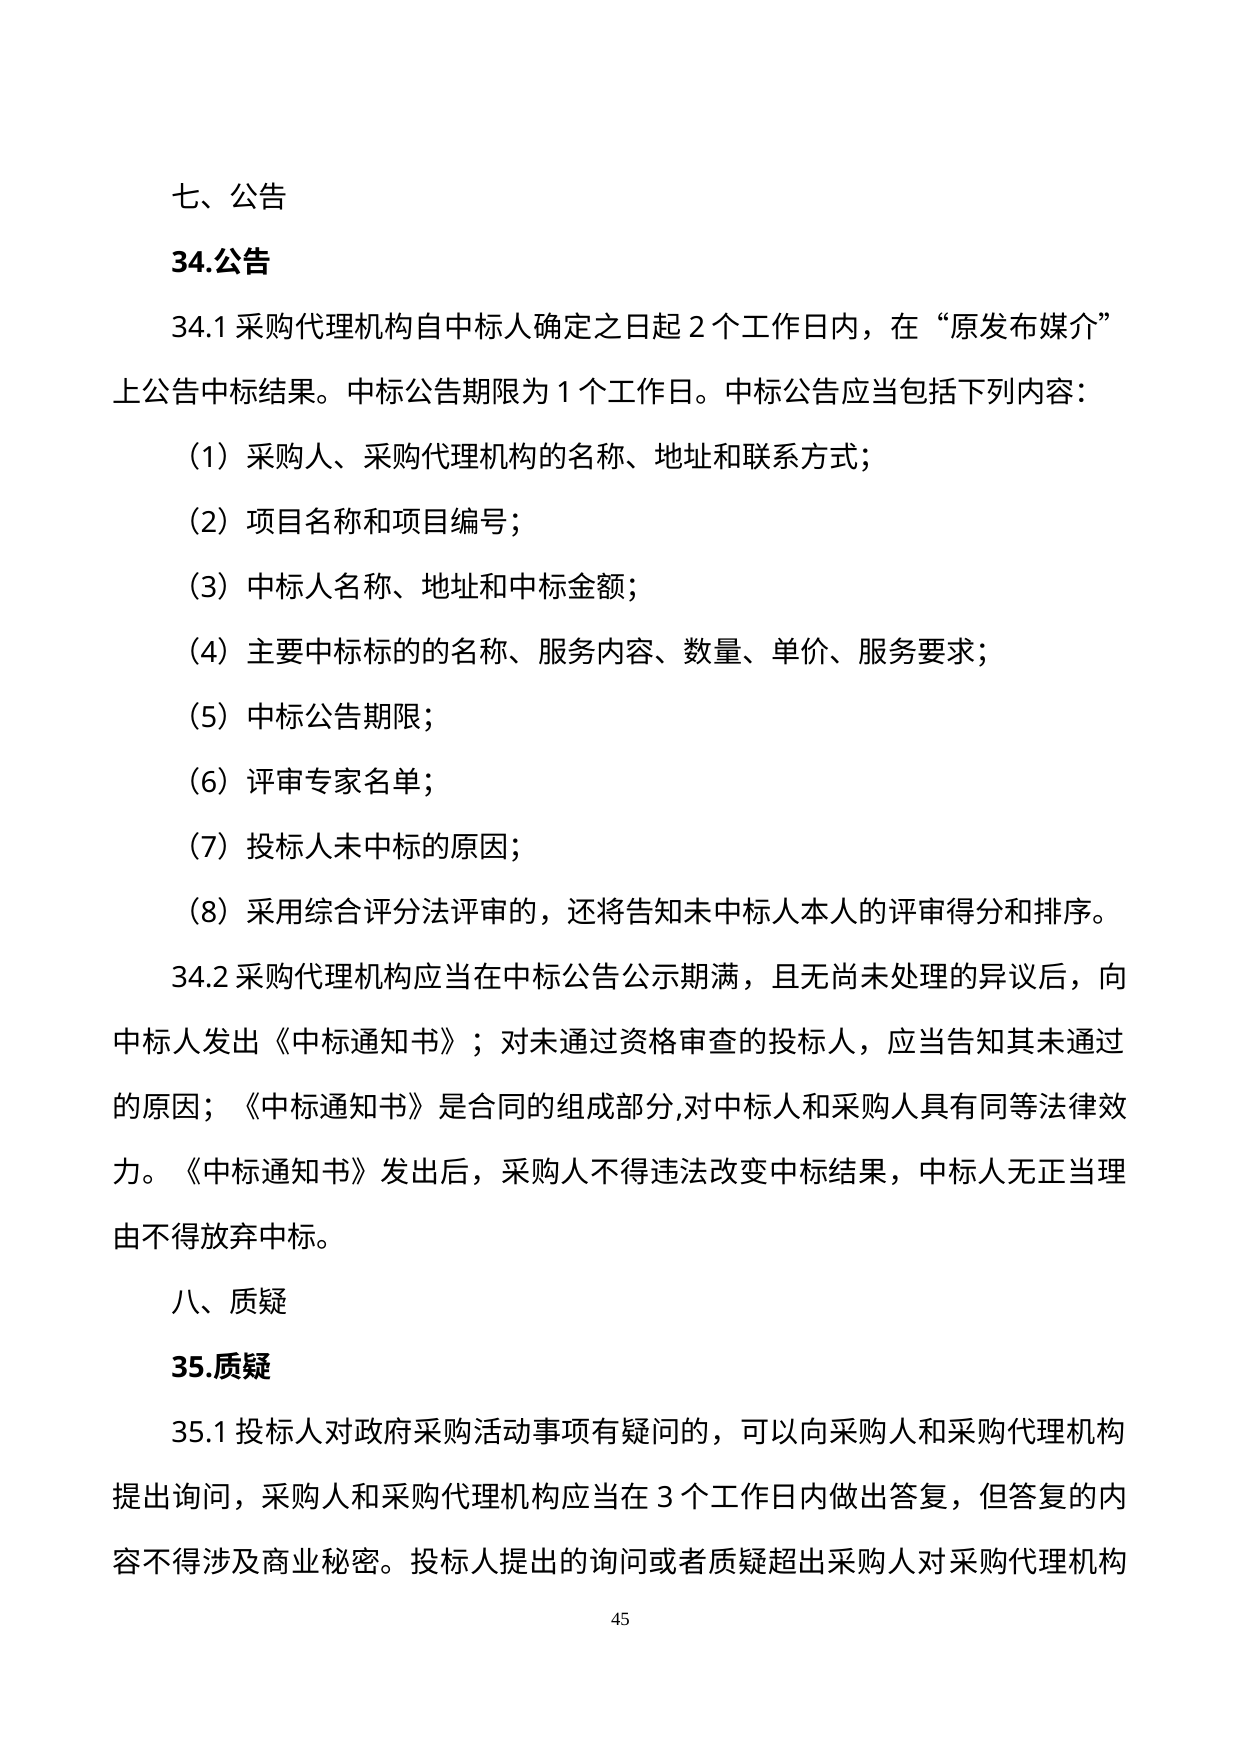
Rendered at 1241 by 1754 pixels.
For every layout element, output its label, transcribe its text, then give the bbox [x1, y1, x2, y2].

text 35.质疑 [112, 1332, 1128, 1397]
text （6）评审专家名单； [112, 747, 1128, 812]
text 34.公告 [112, 227, 1128, 292]
text （1）采购人、采购代理机构的名称、地址和联系方式； [112, 422, 1128, 487]
text 34.2采购代理机构应当在中标公告公示期满，且无尚未处理的异议后，向中标人发出《中标通知书》；对未通过资格审查的投标人，应当告知其未通过的原因；《中标通知书》是合同的组成部分,对中标人和采购人具有同等法律效力。《中标通知书》发出后，采购人不得违法改变中标结果，中标人无正当理由不得放弃中标。 [112, 942, 1128, 1267]
text （3）中标人名称、地址和中标金额； [112, 552, 1128, 617]
text （5）中标公告期限； [112, 682, 1128, 747]
text （8）采用综合评分法评审的，还将告知未中标人本人的评审得分和排序。 [112, 877, 1128, 942]
subtitle 八、质疑 [112, 1267, 1128, 1332]
text 34.1采购代理机构自中标人确定之日起2个工作日内，在“原发布媒介”上公告中标结果。中标公告期限为1个工作日。中标公告应当包括下列内容： [112, 292, 1128, 422]
text （4）主要中标标的的名称、服务内容、数量、单价、服务要求； [112, 617, 1128, 682]
text （2）项目名称和项目编号； [112, 487, 1128, 552]
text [112, 1397, 1128, 1592]
subtitle 七、公告 [112, 162, 1128, 227]
text （7）投标人未中标的原因； [112, 812, 1128, 877]
